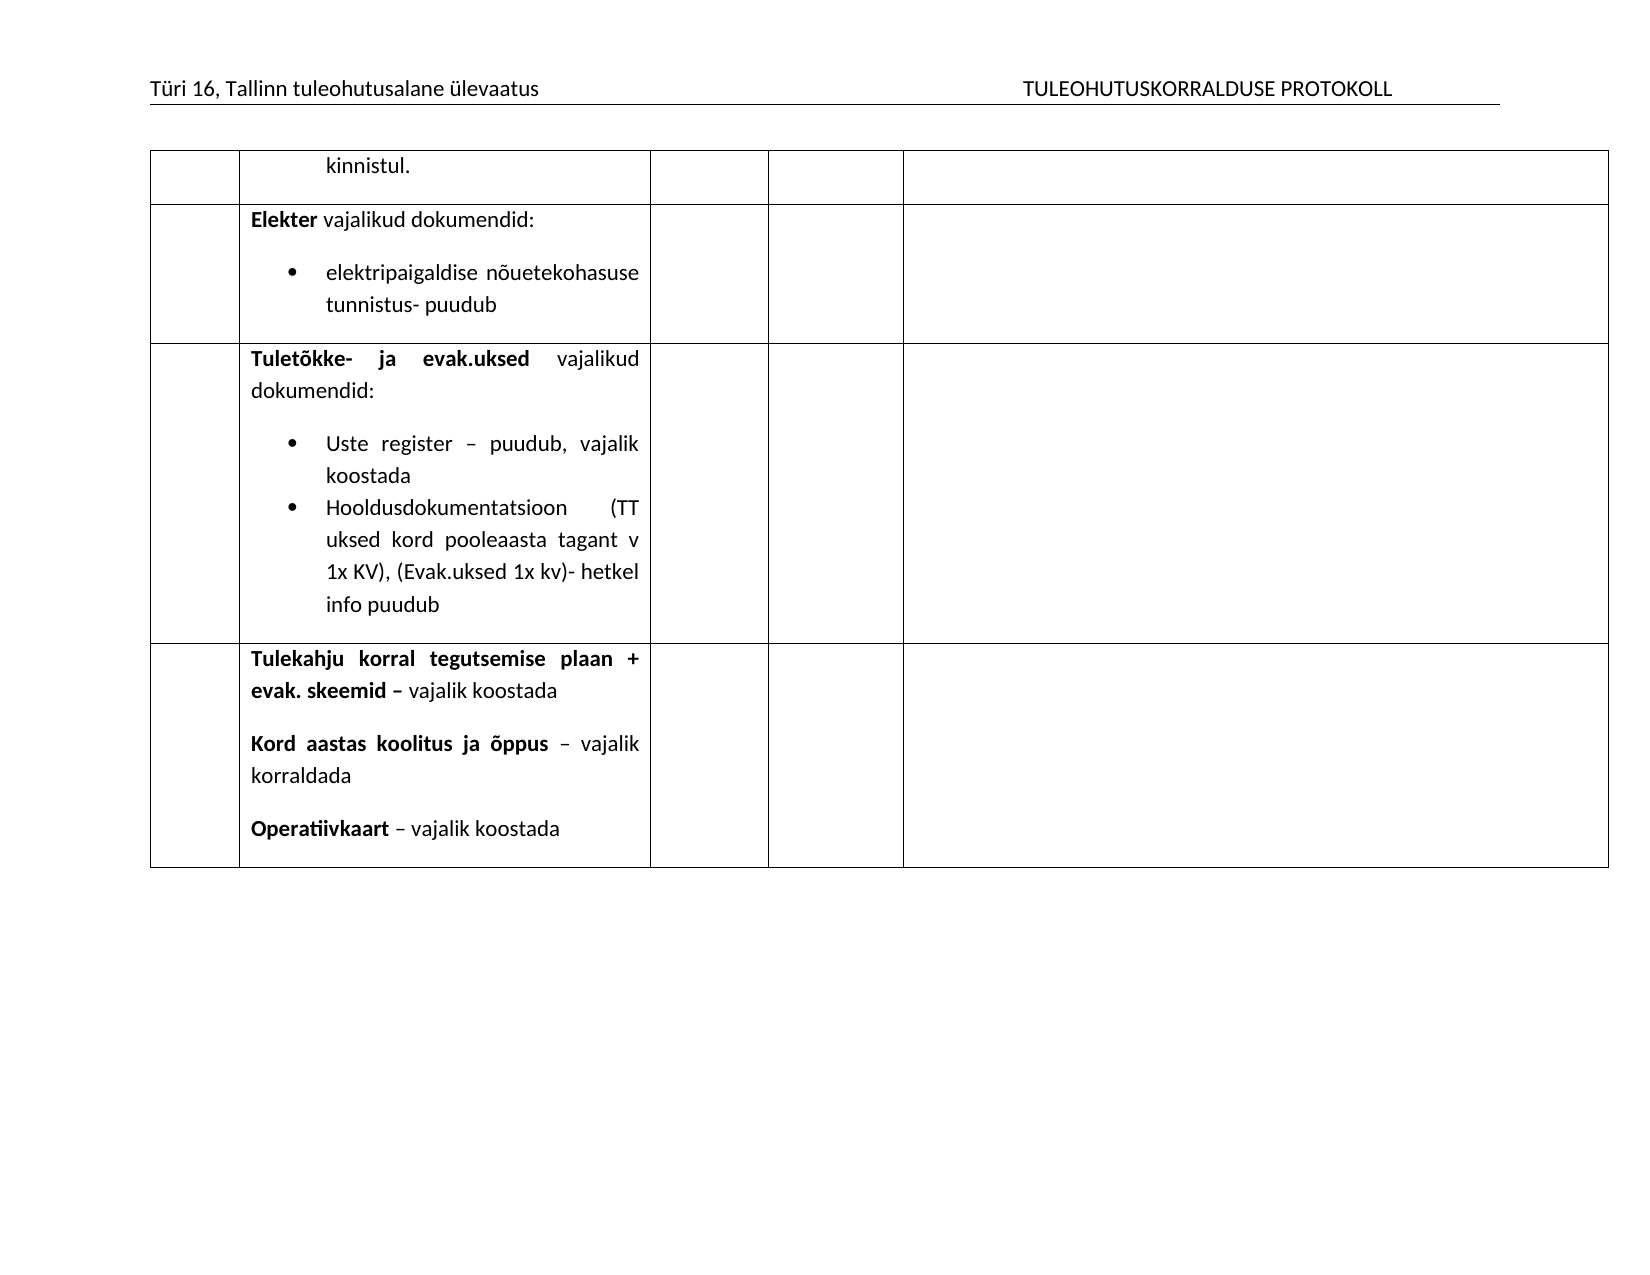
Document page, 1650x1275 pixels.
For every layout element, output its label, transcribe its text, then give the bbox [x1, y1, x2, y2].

table_cell [769, 644, 903, 867]
table_cell Tulekahju korral tegutsemise plaan + evak. skeemid – vajalik koostada Kord aastas koolitus ja õppus – vajalik korraldada Operatiivkaart – vajalik koostada [240, 644, 650, 867]
table_cell [151, 644, 239, 867]
table_cell [904, 151, 1608, 204]
table_cell [769, 151, 903, 204]
table_cell [651, 644, 768, 867]
table_cell [151, 344, 239, 643]
table_cell [651, 205, 768, 343]
table_cell [151, 151, 239, 204]
table_cell [769, 205, 903, 343]
table_cell Elekter vajalikud dokumendid: elektripaigaldise nõuetekohasuse tunnistus- puudub [240, 205, 650, 343]
table_cell [904, 344, 1608, 643]
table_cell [240, 151, 650, 204]
table_cell [769, 344, 903, 643]
table_cell [651, 151, 768, 204]
table_cell [151, 205, 239, 343]
table_cell [904, 205, 1608, 343]
table_cell [904, 644, 1608, 867]
table_cell [651, 344, 768, 643]
table_cell Tuletõkke- ja evak.uksed vajalikud dokumendid: Uste register – puudub, vajalik koostada Hooldusdokumentatsioon (TT uksed kord pooleaasta tagant v 1x KV), (Evak.uksed 1x kv)- hetkel info puudub [240, 344, 650, 643]
